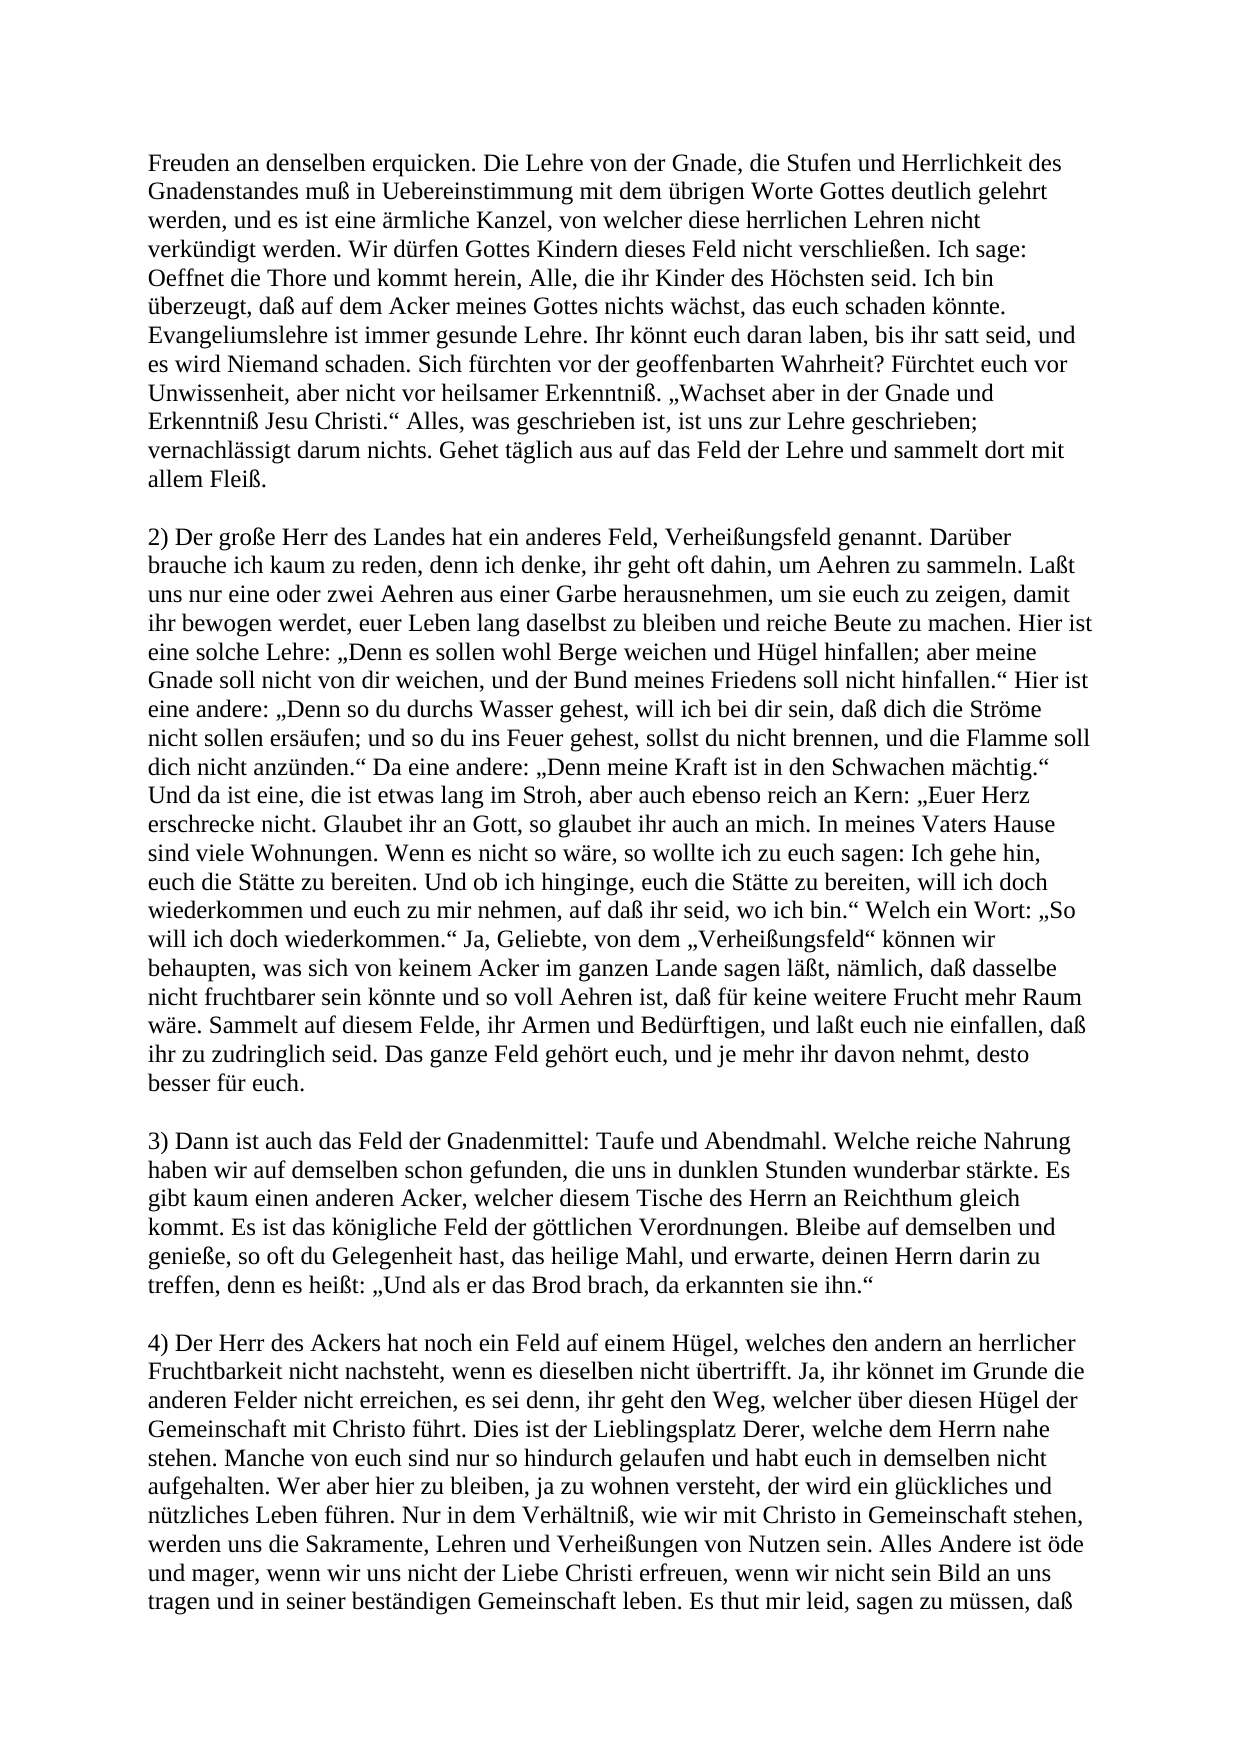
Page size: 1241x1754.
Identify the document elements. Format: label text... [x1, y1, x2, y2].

text 2) Der große Herr des Landes hat ein anderes Feld, Verheißungsfeld genannt. Darüber brauche ich kaum zu reden, denn ich denke, ihr geht oft dahin, um Aehren zu sammeln. Laßt uns nur eine oder zwei Aehren aus einer Garbe herausnehmen, um sie euch zu zeigen, damit ihr bewogen werdet, euer Leben lang daselbst zu bleiben und reiche Beute zu machen. Hier ist eine solche Lehre: „Denn es sollen wohl Berge weichen und Hügel hinfallen; aber meine Gnade soll nicht von dir weichen, und der Bund meines Friedens soll nicht hinfallen.“ Hier ist eine andere: „Denn so du durchs Wasser gehest, will ich bei dir sein, daß dich die Ströme nicht sollen ersäufen; und so du ins Feuer gehest, sollst du nicht brennen, und die Flamme soll dich nicht anzünden.“ Da eine andere: „Denn meine Kraft ist in den Schwachen mächtig.“ Und da ist eine, die ist etwas lang im Stroh, aber auch ebenso reich an Kern: „Euer Herz erschrecke nicht. Glaubet ihr an Gott, so glaubet ihr auch an mich. In meines Vaters Hause sind viele Wohnungen. Wenn es nicht so wäre, so wollte ich zu euch sagen: Ich gehe hin, euch die Stätte zu bereiten. Und ob ich hinginge, euch die Stätte zu bereiten, will ich doch wiederkommen und euch zu mir nehmen, auf daß ihr seid, wo ich bin.“ Welch ein Wort: „So will ich doch wiederkommen.“ Ja, Geliebte, von dem „Verheißungsfeld“ können wir behaupten, was sich von keinem Acker im ganzen Lande sagen läßt, nämlich, daß dasselbe nicht fruchtbarer sein könnte und so voll Aehren ist, daß für keine weitere Frucht mehr Raum wäre. Sammelt auf diesem Felde, ihr Armen und Bedürftigen, und laßt euch nie einfallen, daß ihr zu zudringlich seid. Das ganze Feld gehört euch, und je mehr ihr davon nehmt, desto besser für euch. [148, 522, 1093, 1097]
text 3) Dann ist auch das Feld der Gnadenmittel: Taufe und Abendmahl. Welche reiche Nahrung haben wir auf demselben schon gefunden, die uns in dunklen Stunden wunderbar stärkte. Es gibt kaum einen anderen Acker, welcher diesem Tische des Herrn an Reichthum gleich kommt. Es ist das königliche Feld der göttlichen Verordnungen. Bleibe auf demselben und genieße, so oft du Gelegenheit hast, das heilige Mahl, und erwarte, deinen Herrn darin zu treffen, denn es heißt: „Und als er das Brod brach, da erkannten sie ihn.“ [148, 1126, 1093, 1298]
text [148, 1328, 1093, 1615]
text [148, 148, 1093, 493]
